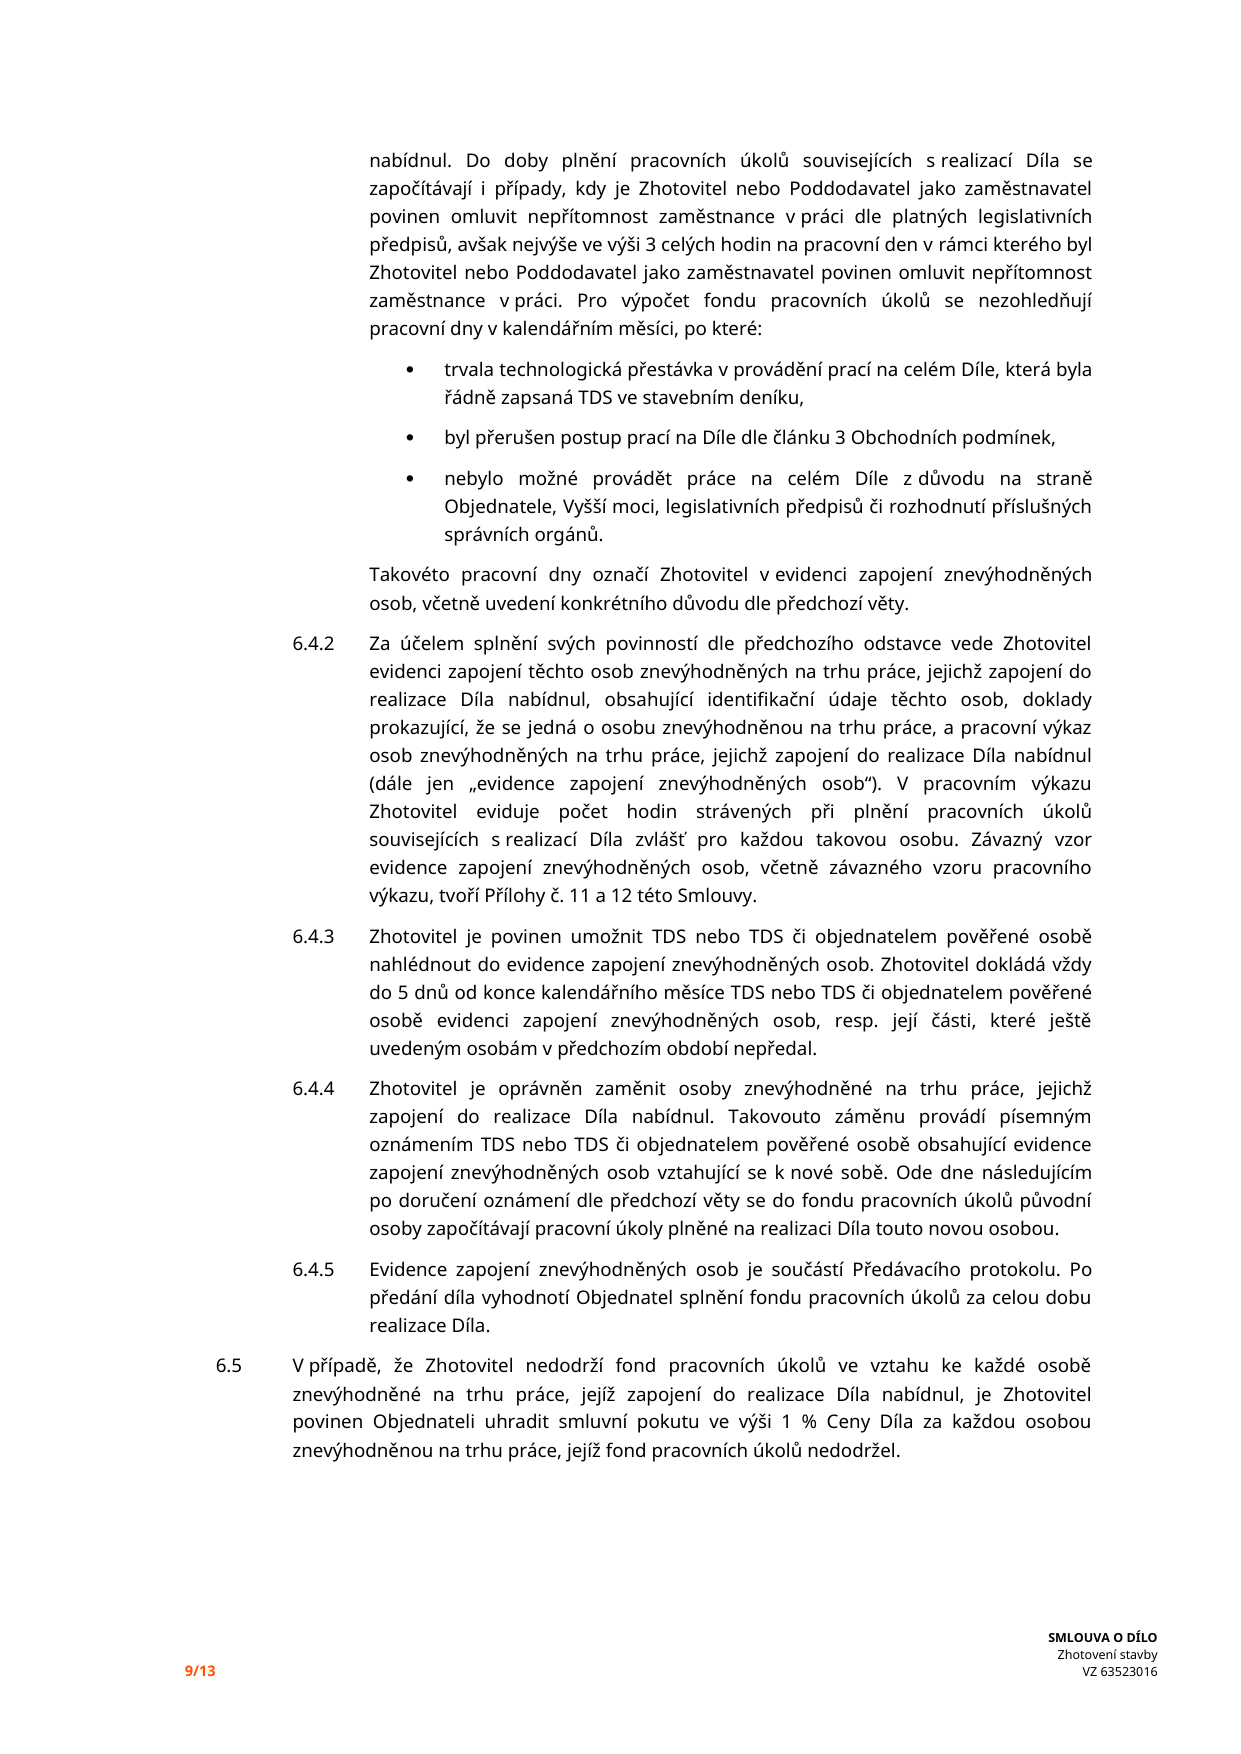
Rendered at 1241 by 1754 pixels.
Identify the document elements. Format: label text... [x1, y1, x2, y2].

text Za účelem splnění svých povinností dle předchozího odstavce vede Zhotovitel evidenci zapojení těchto osob znevýhodněných na trhu práce, jejichž zapojení do realizace Díla nabídnul, obsahující identifikační údaje těchto osob, doklady prokazující, že se jedná o osobu znevýhodněnou na trhu práce, a pracovní výkaz osob znevýhodněných na trhu práce, jejichž zapojení do realizace Díla nabídnul (dále jen „evidence zapojení znevýhodněných osob“). V pracovním výkazu Zhotovitel eviduje počet hodin strávených při plnění pracovních úkolů souvisejících s realizací Díla zvlášť pro každou takovou osobu. Závazný vzor evidence zapojení znevýhodněných osob, včetně závazného vzoru pracovního výkazu, tvoří Přílohy č. 11 a 12 této Smlouvy. [292, 630, 1093, 908]
list Takovéto pracovní dny označí Zhotovitel v evidenci zapojení znevýhodněných osob, včetně uvedení konkrétního důvodu dle předchozí věty. [369, 562, 1093, 615]
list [292, 147, 1093, 341]
text Evidence zapojení znevýhodněných osob je součástí Předávacího protokolu. Po předání díla vyhodnotí Objednatel splnění fondu pracovních úkolů za celou dobu realizace Díla. [292, 1256, 1093, 1338]
list nebylo možné provádět práce na celém Díle z důvodu na straně Objednatele, Vyšší moci, legislativních předpisů či rozhodnutí příslušných správních orgánů. [407, 465, 1093, 547]
text V případě, že Zhotovitel nedodrží fond pracovních úkolů ve vztahu ke každé osobě znevýhodněné na trhu práce, jejíž zapojení do realizace Díla nabídnul, je Zhotovitel povinen Objednateli uhradit smluvní pokutu ve výši 1 % Ceny Díla za každou osobou znevýhodněnou na trhu práce, jejíž fond pracovních úkolů nedodržel. [216, 1353, 1093, 1462]
text Zhotovitel je oprávněn zaměnit osoby znevýhodněné na trhu práce, jejichž zapojení do realizace Díla nabídnul. Takovouto záměnu provádí písemným oznámením TDS nebo TDS či objednatelem pověřené osobě obsahující evidence zapojení znevýhodněných osob vztahující se k nové sobě. Ode dne následujícím po doručení oznámení dle předchozí věty se do fondu pracovních úkolů původní osoby započítávají pracovní úkoly plněné na realizaci Díla touto novou osobou. [292, 1076, 1093, 1241]
list trvala technologická přestávka v provádění prací na celém Díle, která byla řádně zapsaná TDS ve stavebním deníku, [407, 356, 1093, 410]
text Zhotovitel je povinen umožnit TDS nebo TDS či objednatelem pověřené osobě nahlédnout do evidence zapojení znevýhodněných osob. Zhotovitel dokládá vždy do 5 dnů od konce kalendářního měsíce TDS nebo TDS či objednatelem pověřené osobě evidenci zapojení znevýhodněných osob, resp. její části, které ještě uvedeným osobám v předchozím období nepředal. [292, 923, 1093, 1061]
list byl přerušen postup prací na Díle dle článku 3 Obchodních podmínek, [407, 425, 1093, 450]
